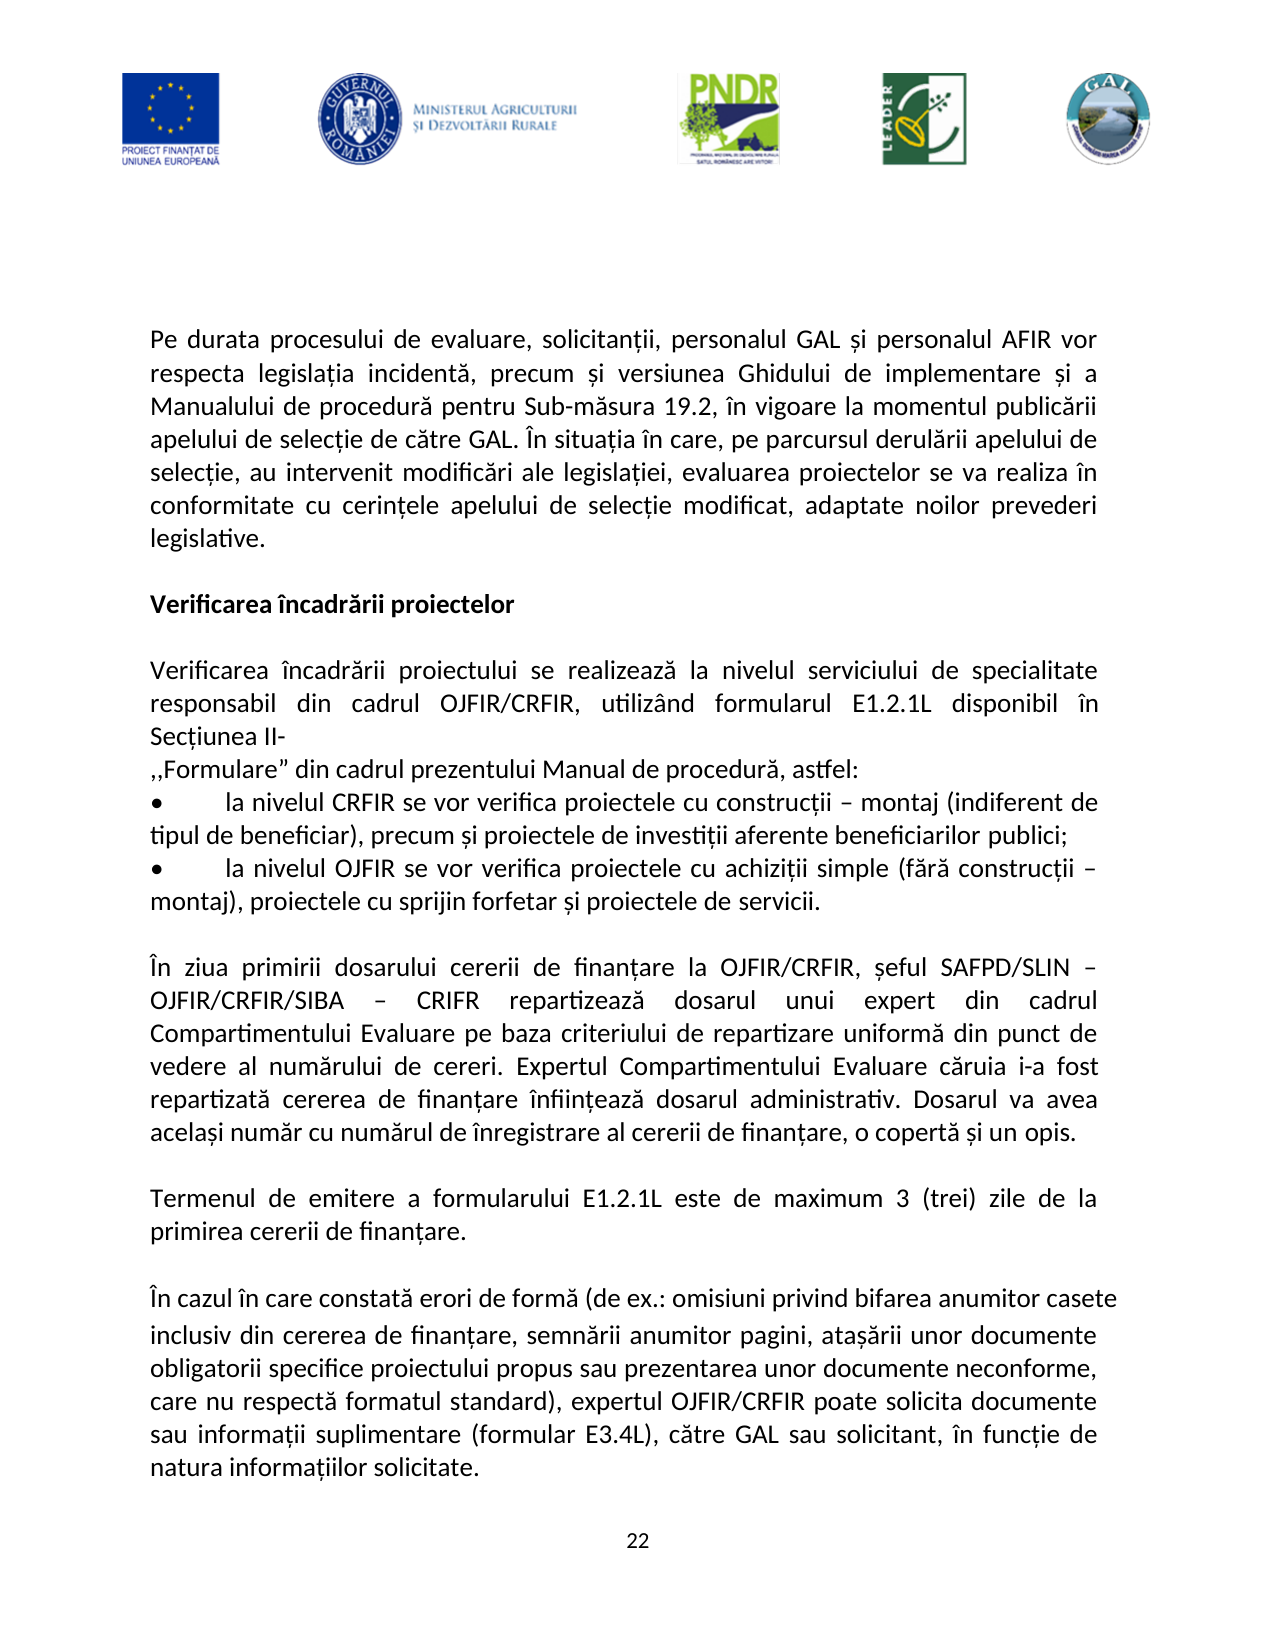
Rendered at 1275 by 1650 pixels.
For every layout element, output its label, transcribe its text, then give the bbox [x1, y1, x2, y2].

text inclusiv din cererea de finanțare, semnării anumitor pagini, atașării unor documente obligatorii specifice proiectului propus sau prezentarea unor documente neconforme, care nu respectă formatul standard), expertul OJFIR/CRFIR poate solicita documente sau informații suplimentare (formular E3.4L), către GAL sau solicitant, în funcție de natura informațiilor solicitate. [150, 1318, 1099, 1484]
list la nivelul CRFIR se vor verifica proiectele cu construcții – montaj (indiferent de tipul de beneficiar), precum și proiectele de investiții aferente beneficiarilor publici; [150, 785, 1099, 851]
text În cazul în care constată erori de formă (de ex.: omisiuni privind bifarea anumitor casete [150, 1281, 1137, 1314]
list la nivelul OJFIR se vor verifica proiectele cu achiziții simple (fără construcții – montaj), proiectele cu sprijin forfetar și proiectele de servicii. [150, 851, 1099, 917]
text În ziua primirii dosarului cererii de finanțare la OJFIR/CRFIR, șeful SAFPD/SLIN – OJFIR/CRFIR/SIBA – CRIFR repartizează dosarul unui expert din cadrul Compartimentului Evaluare pe baza criteriului de repartizare uniformă din punct de vedere al numărului de cereri. Expertul Compartimentului Evaluare căruia i-a fost repartizată cererea de finanțare înființează dosarul administrativ. Dosarul va avea același număr cu numărul de înregistrare al cererii de finanțare, o copertă și un opis. [150, 950, 1099, 1148]
subtitle Verificarea încadrării proiectelor [150, 587, 1137, 620]
text Termenul de emitere a formularului E1.2.1L este de maximum 3 (trei) zile de la primirea cererii de finanțare. [150, 1181, 1099, 1247]
text Pe durata procesului de evaluare, solicitanții, personalul GAL și personalul AFIR vor respecta legislația incidentă, precum și versiunea Ghidului de implementare și a Manualului de procedură pentru Sub-măsura 19.2, în vigoare la momentul publicării apelului de selecție de către GAL. În situația în care, pe parcursul derulării apelului de selecție, au intervenit modificări ale legislației, evaluarea proiectelor se va realiza în conformitate cu cerințele apelului de selecție modificat, adaptate noilor prevederi legislative. [150, 323, 1099, 554]
text ,,Formulare” din cadrul prezentului Manual de procedură, astfel: [150, 752, 1137, 785]
text Verificarea încadrării proiectului se realizează la nivelul serviciului de specialitate responsabil din cadrul OJFIR/CRFIR, utilizând formularul E1.2.1L disponibil în Secțiunea II- [150, 653, 1099, 752]
picture [122, 73, 1153, 168]
